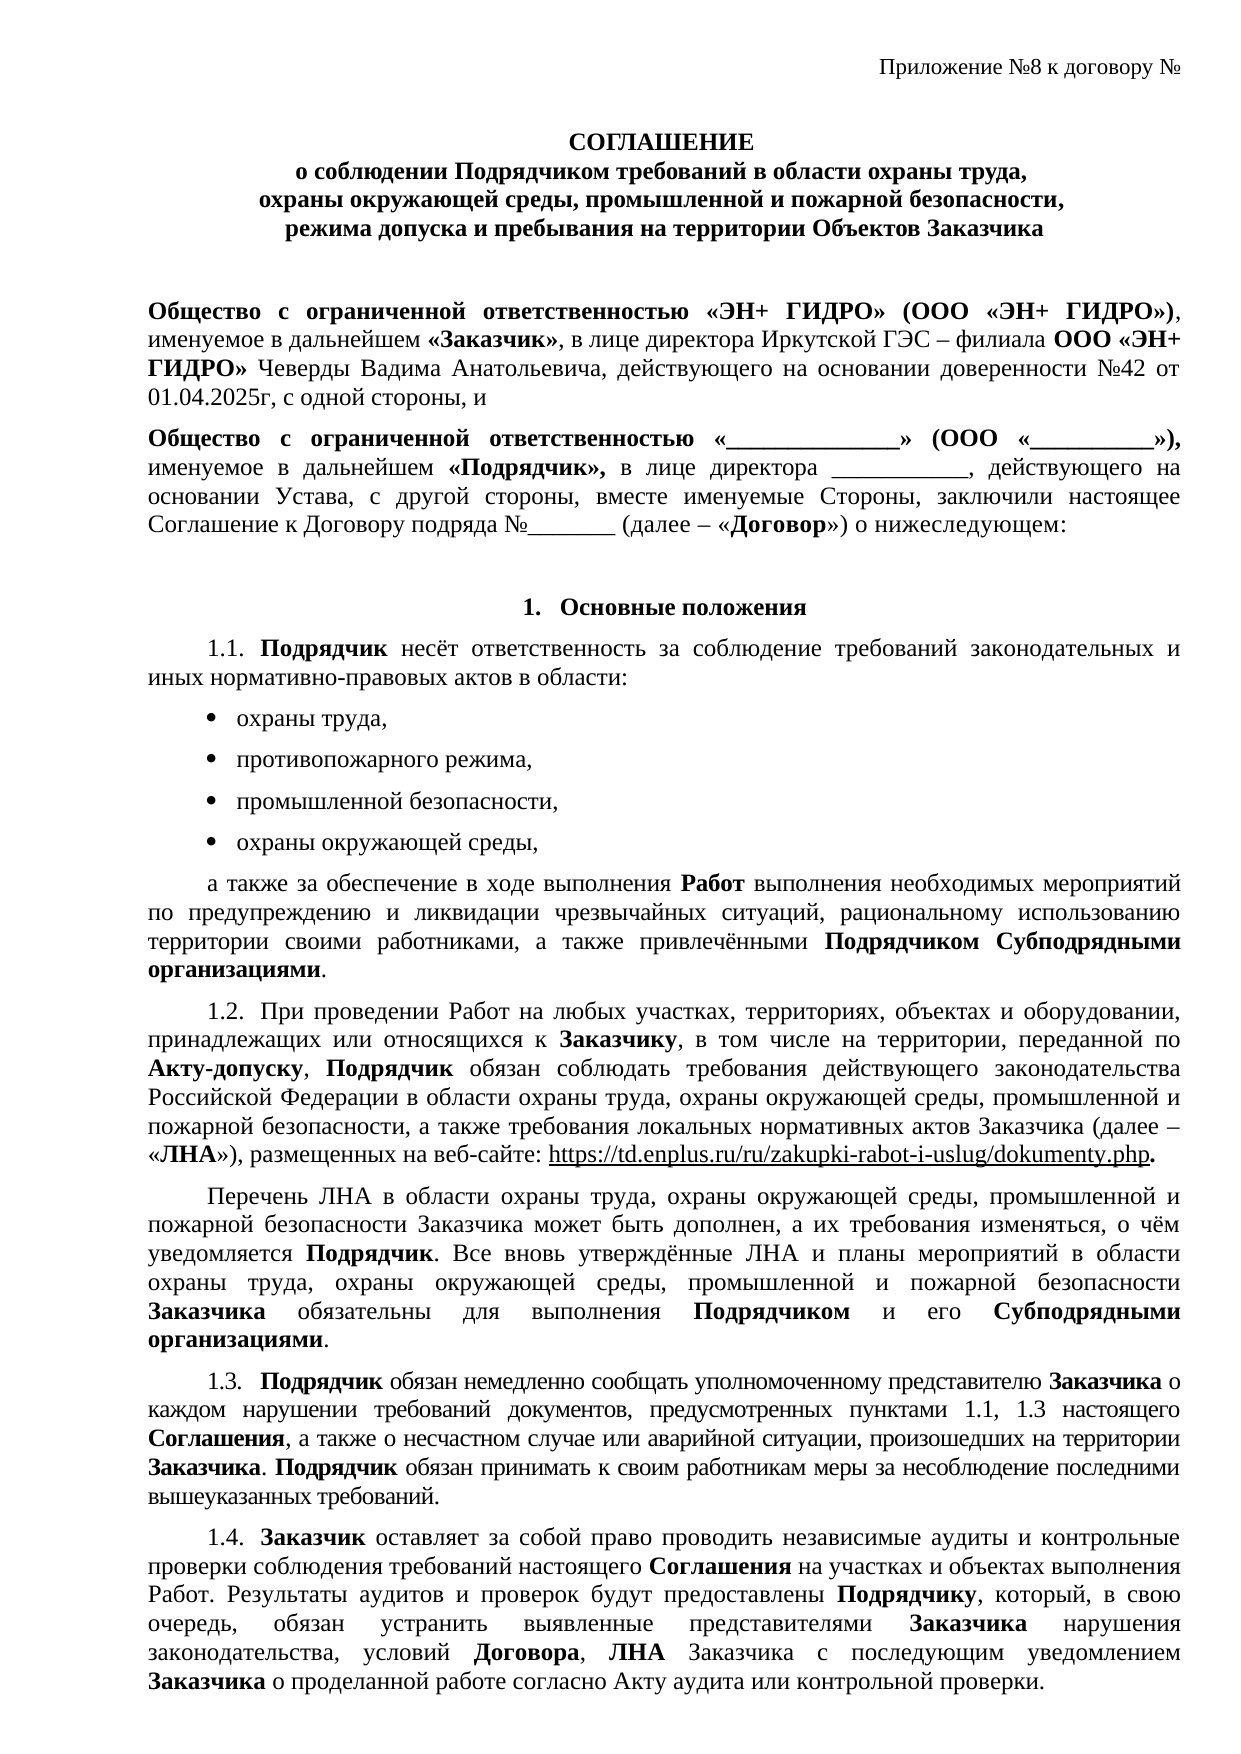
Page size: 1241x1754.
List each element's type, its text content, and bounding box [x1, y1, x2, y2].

list промышленной безопасности, [148, 786, 1181, 814]
list Заказчик оставляет за собой право проводить независимые аудиты и контрольные проверки соблюдения требований настоящего Соглашения на участках и объектах выполнения Работ. Результаты аудитов и проверок будут предоставлены Подрядчику, который, в свою очередь, обязан устранить выявленные представителями Заказчика нарушения законодательства, условий Договора, ЛНА Заказчика с последующим уведомлением Заказчика о проделанной работе согласно Акту аудита или контрольной проверки. [148, 1522, 1181, 1694]
text Приложение №8 к договору № [148, 53, 1181, 79]
list Основные положения [148, 592, 1181, 621]
list охраны окружающей среды, [148, 827, 1181, 856]
text Перечень ЛНА в области охраны труда, охраны окружающей среды, промышленной и пожарной безопасности Заказчика может быть дополнен, а их требования изменяться, о чём уведомляется Подрядчик. Все вновь утверждённые ЛНА и планы мероприятий в области охраны труда, охраны окружающей среды, промышленной и пожарной безопасности Заказчика обязательны для выполнения Подрядчиком и его Субподрядными организациями. [148, 1181, 1181, 1353]
text СОГЛАШЕНИЕ о соблюдении Подрядчиком требований в области охраны труда, охраны окружающей среды, промышленной и пожарной безопасности, режима допуска и пребывания на территории Объектов Заказчика [148, 127, 1181, 242]
list При проведении Работ на любых участках, территориях, объектах и оборудовании, принадлежащих или относящихся к Заказчику, в том числе на территории, переданной по Акту-допуску, Подрядчик обязан соблюдать требования действующего законодательства Российской Федерации в области охраны труда, охраны окружающей среды, промышленной и пожарной безопасности, а также требования локальных нормативных актов Заказчика (далее – «ЛНА»), размещенных на веб-сайте: https://td.enplus.ru/ru/zakupki-rabot-i-uslug/dokumenty.php. [148, 996, 1181, 1168]
list противопожарного режима, [148, 744, 1181, 773]
text Общество с ограниченной ответственностью «ЭН+ ГИДРО» (ООО «ЭН+ ГИДРО»), именуемое в дальнейшем «Заказчик», в лице директора Иркутской ГЭС – филиала ООО «ЭН+ ГИДРО» Чеверды Вадима Анатольевича, действующего на основании доверенности №42 от 01.04.2025г, с одной стороны, и [148, 296, 1181, 411]
list охраны труда, [148, 703, 1181, 732]
list Подрядчик несёт ответственность за соблюдение требований законодательных и иных нормативно-правовых актов в области: [148, 633, 1181, 691]
list Подрядчик обязан немедленно сообщать уполномоченному представителю Заказчика о каждом нарушении требований документов, предусмотренных пунктами 1.1, 1.3 настоящего Соглашения, а также о несчастном случае или аварийной ситуации, произошедших на территории Заказчика. Подрядчик обязан принимать к своим работникам меры за несоблюдение последними вышеуказанных требований. [148, 1366, 1181, 1509]
text а также за обеспечение в ходе выполнения Работ выполнения необходимых мероприятий по предупреждению и ликвидации чрезвычайных ситуаций, рациональному использованию территории своими работниками, а также привлечёнными Подрядчиком Субподрядными организациями. [148, 868, 1181, 983]
text Общество с ограниченной ответственностью «______________» (ООО «__________»), именуемое в дальнейшем «Подрядчик», в лице директора ___________, действующего на основании Устава, с другой стороны, вместе именуемые Стороны, заключили настоящее Соглашение к Договору подряда №_______ (далее – «Договор») о нижеследующем: [148, 423, 1181, 538]
